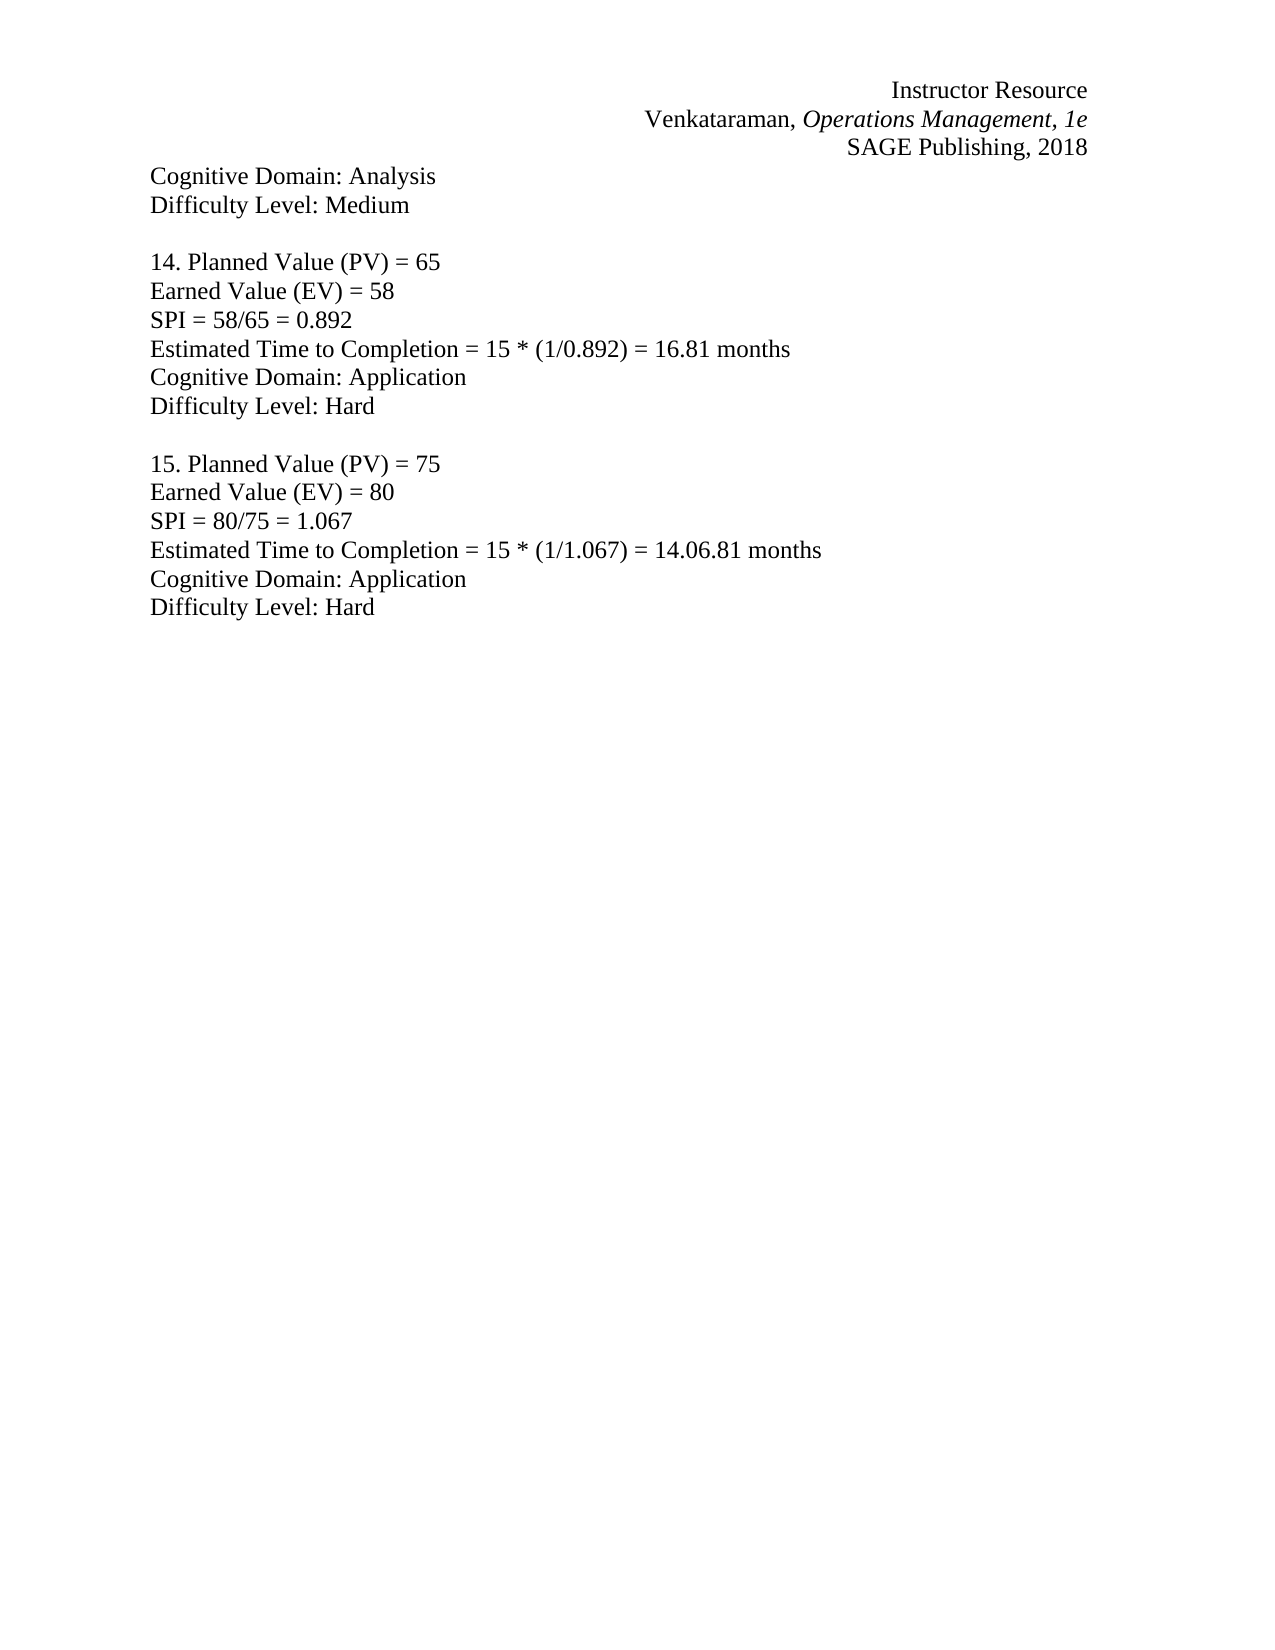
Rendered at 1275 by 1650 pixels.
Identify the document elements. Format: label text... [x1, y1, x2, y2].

text Difficulty Level: Hard [150, 592, 1087, 621]
text 15. Planned Value (PV) = 75 [150, 449, 1087, 477]
text Cognitive Domain: Application [150, 564, 1087, 592]
text Estimated Time to Completion = 15 * (1/1.067) = 14.06.81 months [150, 535, 1087, 564]
text SPI = 58/65 = 0.892 [150, 305, 1087, 334]
text Cognitive Domain: Analysis [150, 161, 1087, 190]
text Cognitive Domain: Application [150, 362, 1087, 391]
text Estimated Time to Completion = 15 * (1/0.892) = 16.81 months [150, 334, 1087, 362]
text Earned Value (EV) = 58 [150, 276, 1087, 305]
text 14. Planned Value (PV) = 65 [150, 247, 1087, 276]
text Difficulty Level: Hard [150, 391, 1087, 420]
text Earned Value (EV) = 80 [150, 477, 1087, 506]
text Difficulty Level: Medium [150, 190, 1087, 219]
text SPI = 80/75 = 1.067 [150, 506, 1087, 535]
